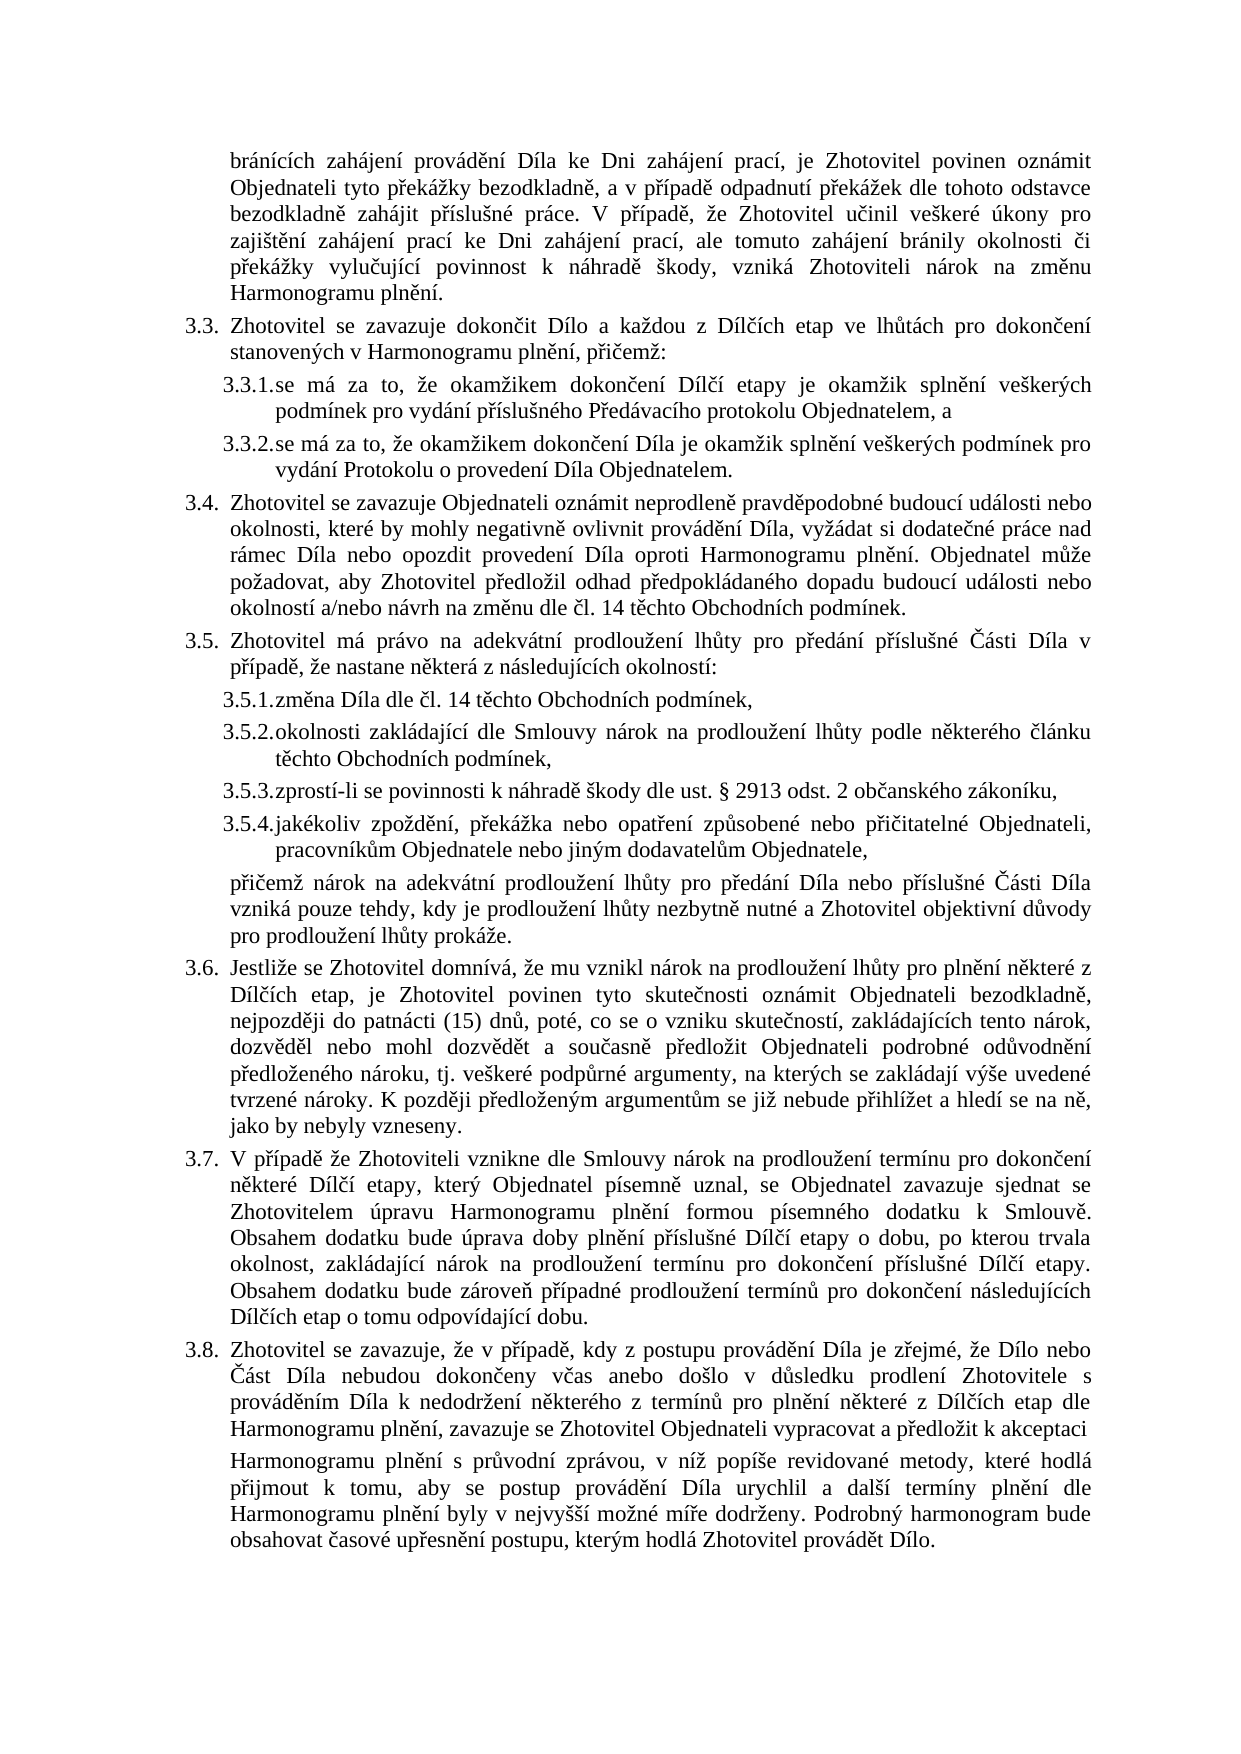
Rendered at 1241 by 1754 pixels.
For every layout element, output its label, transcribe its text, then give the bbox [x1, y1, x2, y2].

list Jestliže se Zhotovitel domnívá, že mu vznikl nárok na prodloužení lhůty pro plnění některé z Dílčích etap, je Zhotovitel povinen tyto skutečnosti oznámit Objednateli bezodkladně, nejpozději do patnácti (15) dnů, poté, co se o vzniku skutečností, zakládajících tento nárok, dozvěděl nebo mohl dozvědět a současně předložit Objednateli podrobné odůvodnění předloženého nároku, tj. veškeré podpůrné argumenty, na kterých se zakládají výše uvedené tvrzené nároky. K později předloženým argumentům se již nebude přihlížet a hledí se na ně, jako by nebyly vzneseny. [185, 954, 1093, 1139]
list okolnosti zakládající dle Smlouvy nárok na prodloužení lhůty podle některého článku těchto Obchodních podmínek, [223, 718, 1093, 771]
text Harmonogramu plnění s průvodní zprávou, v níž popíše revidované metody, které hodlá přijmout k tomu, aby se postup provádění Díla urychlil a další termíny plnění dle Harmonogramu plnění byly v nejvyšší možné míře dodrženy. Podrobný harmonogram bude obsahovat časové upřesnění postupu, kterým hodlá Zhotovitel provádět Dílo. [230, 1447, 1093, 1553]
list Zhotovitel se zavazuje, že v případě, kdy z postupu provádění Díla je zřejmé, že Dílo nebo Část Díla nebudou dokončeny včas anebo došlo v důsledku prodlení Zhotovitele s prováděním Díla k nedodržení některého z termínů pro plnění některé z Dílčích etap dle Harmonogramu plnění, zavazuje se Zhotovitel Objednateli vypracovat a předložit k akceptaci [185, 1336, 1093, 1441]
list změna Díla dle čl. 14 těchto Obchodních podmínek, [223, 686, 1093, 712]
list V případě že Zhotoviteli vznikne dle Smlouvy nárok na prodloužení termínu pro dokončení některé Dílčí etapy, který Objednatel písemně uznal, se Objednatel zavazuje sjednat se Zhotovitelem úpravu Harmonogramu plnění formou písemného dodatku k Smlouvě. Obsahem dodatku bude úprava doby plnění příslušné Dílčí etapy o dobu, po kterou trvala okolnost, zakládající nárok na prodloužení termínu pro dokončení příslušné Dílčí etapy. Obsahem dodatku bude zároveň případné prodloužení termínů pro dokončení následujících Dílčích etap o tomu odpovídající dobu. [185, 1145, 1093, 1329]
text přičemž nárok na adekvátní prodloužení lhůty pro předání Díla nebo příslušné Části Díla vzniká pouze tehdy, kdy je prodloužení lhůty nezbytně nutné a Zhotovitel objektivní důvody pro prodloužení lhůty prokáže. [230, 869, 1093, 948]
list zprostí-li se povinnosti k náhradě škody dle ust. § 2913 odst. 2 občanského zákoníku, [223, 777, 1093, 804]
list jakékoliv zpoždění, překážka nebo opatření způsobené nebo přičitatelné Objednateli, pracovníkům Objednatele nebo jiným dodavatelům Objednatele, [223, 810, 1093, 863]
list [185, 148, 1093, 306]
list se má za to, že okamžikem dokončení Díla je okamžik splnění veškerých podmínek pro vydání Protokolu o provedení Díla Objednatelem. [223, 430, 1093, 483]
list Zhotovitel má právo na adekvátní prodloužení lhůty pro předání příslušné Části Díla v případě, že nastane některá z následujících okolností: [185, 627, 1093, 679]
list se má za to, že okamžikem dokončení Dílčí etapy je okamžik splnění veškerých podmínek pro vydání příslušného Předávacího protokolu Objednatelem, a [223, 371, 1093, 424]
list Zhotovitel se zavazuje Objednateli oznámit neprodleně pravděpodobné budoucí události nebo okolnosti, které by mohly negativně ovlivnit provádění Díla, vyžádat si dodatečné práce nad rámec Díla nebo opozdit provedení Díla oproti Harmonogramu plnění. Objednatel může požadovat, aby Zhotovitel předložil odhad předpokládaného dopadu budoucí události nebo okolností a/nebo návrh na změnu dle čl. 14 těchto Obchodních podmínek. [185, 489, 1093, 621]
list Zhotovitel se zavazuje dokončit Dílo a každou z Dílčích etap ve lhůtách pro dokončení stanovených v Harmonogramu plnění, přičemž: [185, 312, 1093, 365]
